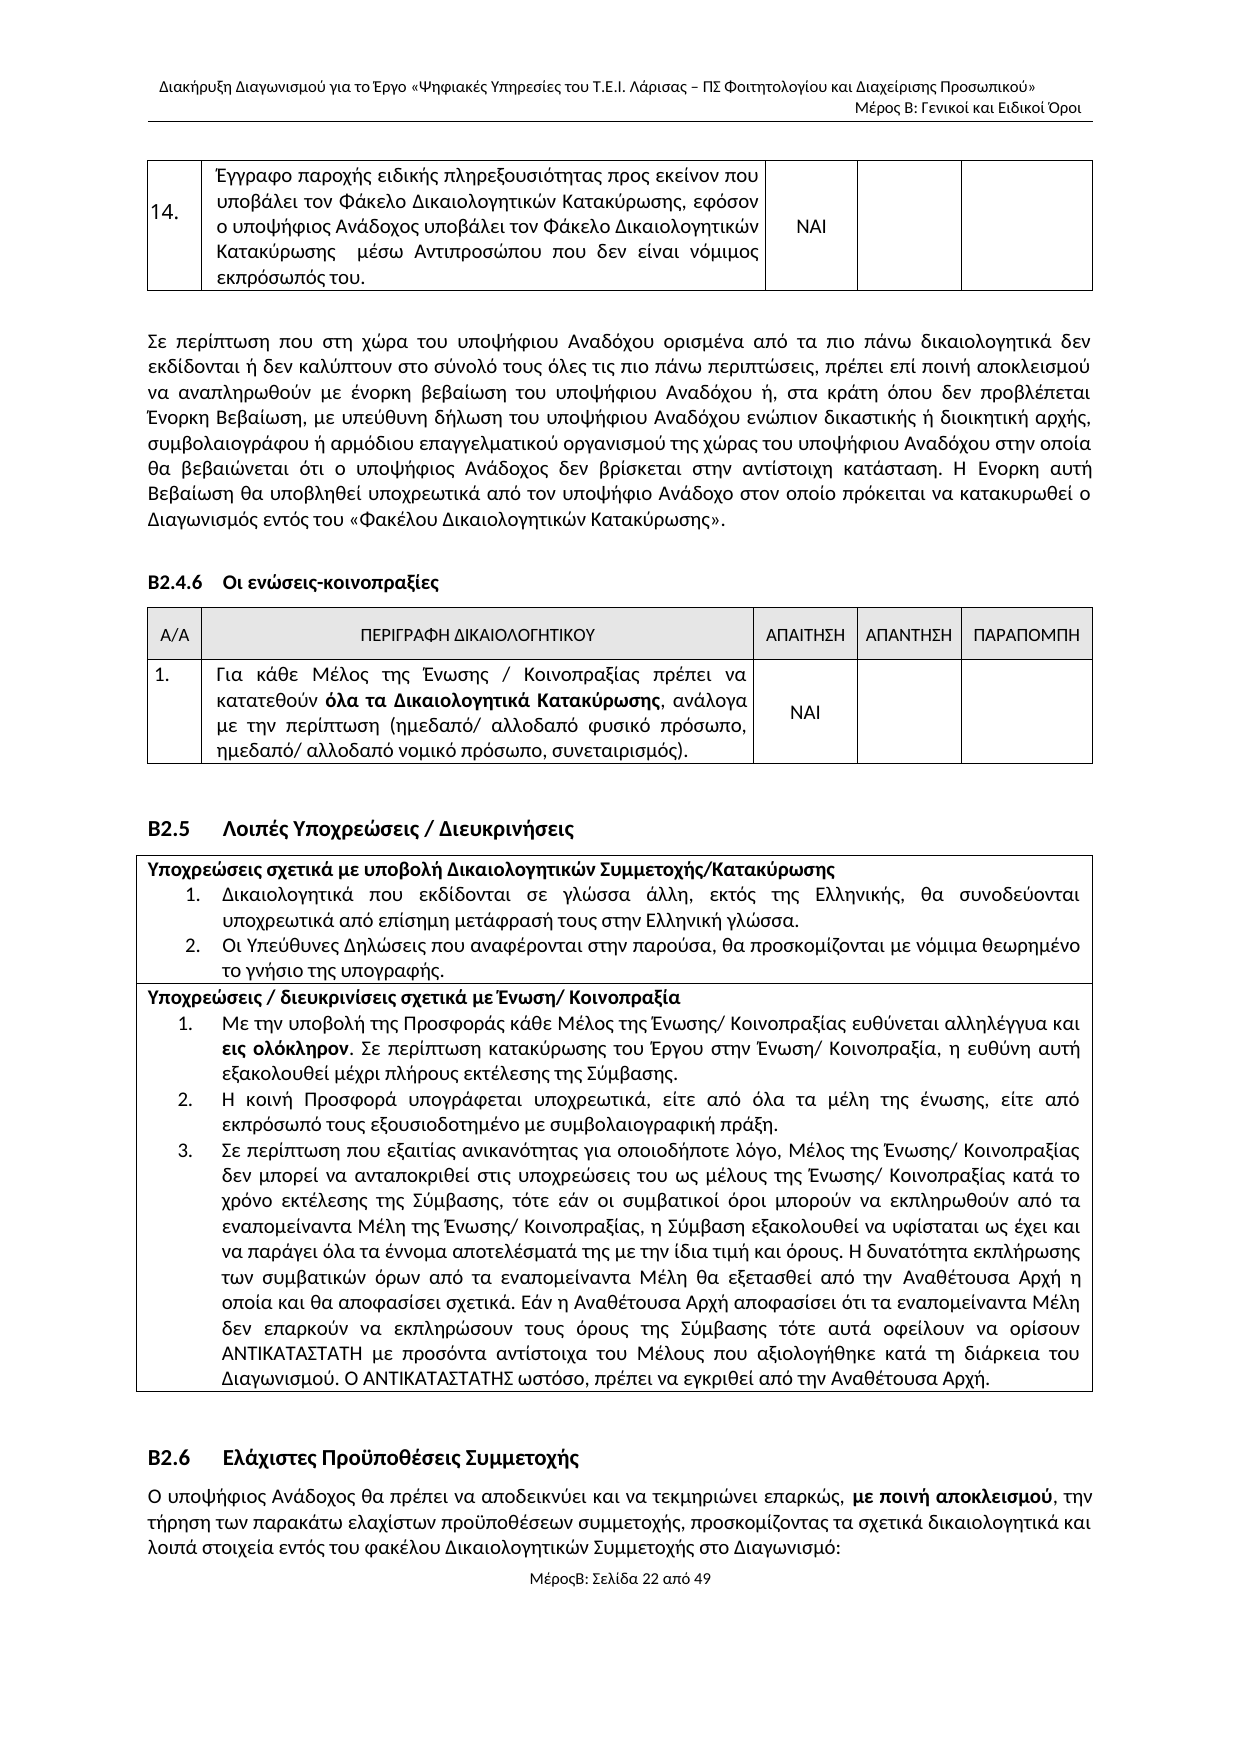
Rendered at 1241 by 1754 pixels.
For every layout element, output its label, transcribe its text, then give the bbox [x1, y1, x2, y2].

subtitle Ελάχιστες Προϋποθέσεις Συμμετοχής [148, 1443, 1092, 1471]
table_cell [148, 660, 201, 763]
table_header ΑΠΑΝΤΗΣΗ [858, 608, 961, 659]
table_cell Υποχρεώσεις / διευκρινίσεις σχετικά με Ένωση/ Κοινοπραξία Με την υποβολή της Προσφοράς κάθε Μέλος της Ένωσης/ Κοινοπραξίας ευθύνεται αλληλέγγυα και εις ολόκληρον. Σε περίπτωση κατακύρωσης του Έργου στην Ένωση/ Κοινοπραξία, η ευθύνη αυτή εξακολουθεί μέχρι πλήρους εκτέλεσης της Σύμβασης. Η κοινή Προσφορά υπογράφεται υποχρεωτικά, είτε από όλα τα μέλη της ένωσης, είτε από εκπρόσωπό τους εξουσιοδοτημένο με συμβολαιογραφική πράξη. Σε περίπτωση που εξαιτίας ανικανότητας για οποιοδήποτε λόγο, Μέλος της Ένωσης/ Κοινοπραξίας δεν μπορεί να ανταποκριθεί στις υποχρεώσεις του ως μέλους της Ένωσης/ Κοινοπραξίας κατά το χρόνο εκτέλεσης της Σύμβασης, τότε εάν οι συμβατικοί όροι μπορούν να εκπληρωθούν από τα εναπομείναντα Μέλη της Ένωσης/ Κοινοπραξίας, η Σύμβαση εξακολουθεί να υφίσταται ως έχει και να παράγει όλα τα έννομα αποτελέσματά της με την ίδια τιμή και όρους. Η δυνατότητα εκπλήρωσης των συμβατικών όρων από τα εναπομείναντα Μέλη θα εξετασθεί από την Αναθέτουσα Αρχή η οποία και θα αποφασίσει σχετικά. Εάν η Αναθέτουσα Αρχή αποφασίσει ότι τα εναπομείναντα Μέλη δεν επαρκούν να εκπληρώσουν τους όρους της Σύμβασης τότε αυτά οφείλουν να ορίσουν ΑΝΤΙΚΑΤΑΣΤΑΤΗ με προσόντα αντίστοιχα του Μέλους που αξιολογήθηκε κατά τη διάρκεια του Διαγωνισμού. O ΑΝΤΙΚΑΤΑΣΤΑΤΗΣ ωστόσο, πρέπει να εγκριθεί από την Αναθέτουσα Αρχή. [137, 984, 1092, 1391]
text Σε περίπτωση που στη χώρα του υποψήφιου Αναδόχου ορισμένα από τα πιο πάνω δικαιολογητικά δεν εκδίδονται ή δεν καλύπτουν στο σύνολό τους όλες τις πιο πάνω περιπτώσεις, πρέπει επί ποινή αποκλεισμού να αναπληρωθούν με ένορκη βεβαίωση του υποψήφιου Αναδόχου ή, στα κράτη όπου δεν προβλέπεται Ένορκη Βεβαίωση, με υπεύθυνη δήλωση του υποψήφιου Αναδόχου ενώπιον δικαστικής ή διοικητική αρχής, συμβολαιογράφου ή αρμόδιου επαγγελματικού οργανισμού της χώρας του υποψήφιου Αναδόχου στην οποία θα βεβαιώνεται ότι ο υποψήφιος Ανάδοχος δεν βρίσκεται στην αντίστοιχη κατάσταση. Η Ένορκη αυτή Βεβαίωση θα υποβληθεί υποχρεωτικά από τον υποψήφιο Ανάδοχο στον οποίο πρόκειται να κατακυρωθεί ο Διαγωνισμός εντός του «Φακέλου Δικαιολογητικών Κατακύρωσης». [148, 328, 1092, 531]
table_header ΠΕΡΙΓΡΑΦΗ ΔΙΚΑΙΟΛΟΓΗΤΙΚΟΥ [202, 608, 753, 659]
table_cell Για κάθε Μέλος της Ένωσης / Κοινοπραξίας πρέπει να κατατεθούν όλα τα Δικαιολογητικά Κατακύρωσης, ανάλογα με την περίπτωση (ημεδαπό/ αλλοδαπό φυσικό πρόσωπο, ημεδαπό/ αλλοδαπό νομικό πρόσωπο, συνεταιρισμός). [202, 660, 753, 763]
table_cell ΝΑΙ [766, 161, 857, 289]
subtitle Λοιπές Υποχρεώσεις / Διευκρινήσεις [148, 814, 1092, 842]
text Ο υποψήφιος Ανάδοχος θα πρέπει να αποδεικνύει και να τεκμηριώνει επαρκώς, με ποινή αποκλεισμού, την τήρηση των παρακάτω ελαχίστων προϋποθέσεων συμμετοχής, προσκομίζοντας τα σχετικά δικαιολογητικά και λοιπά στοιχεία εντός του φακέλου Δικαιολογητικών Συμμετοχής στο Διαγωνισμό: [148, 1483, 1092, 1560]
subtitle Οι ενώσεις-κοινοπραξίες [148, 569, 1092, 595]
table_cell [962, 161, 1092, 289]
table_cell Έγγραφο παροχής ειδικής πληρεξουσιότητας προς εκείνον που υποβάλει τον Φάκελο Δικαιολογητικών Κατακύρωσης, εφόσον ο υποψήφιος Ανάδοχος υποβάλει τον Φάκελο Δικαιολογητικών Κατακύρωσης μέσω Αντιπροσώπου που δεν είναι νόμιμος εκπρόσωπός του. [202, 161, 765, 289]
table_header Α/Α [148, 608, 201, 659]
table_cell ΝΑΙ [754, 660, 857, 763]
table_header Υποχρεώσεις σχετικά με υποβολή Δικαιολογητικών Συμμετοχής/Κατακύρωσης Δικαιολογητικά που εκδίδονται σε γλώσσα άλλη, εκτός της Ελληνικής, θα συνοδεύονται υποχρεωτικά από επίσημη μετάφρασή τους στην Ελληνική γλώσσα. Οι Υπεύθυνες Δηλώσεις που αναφέρονται στην παρούσα, θα προσκομίζονται με νόμιμα θεωρημένο το γνήσιο της υπογραφής. [137, 856, 1092, 983]
table_cell [858, 660, 961, 763]
table_header ΠΑΡΑΠΟΜΠΗ [962, 608, 1092, 659]
table_cell [962, 660, 1092, 763]
table_header ΑΠΑΙΤΗΣΗ [754, 608, 857, 659]
table_cell [858, 161, 961, 289]
table_cell [148, 161, 201, 289]
